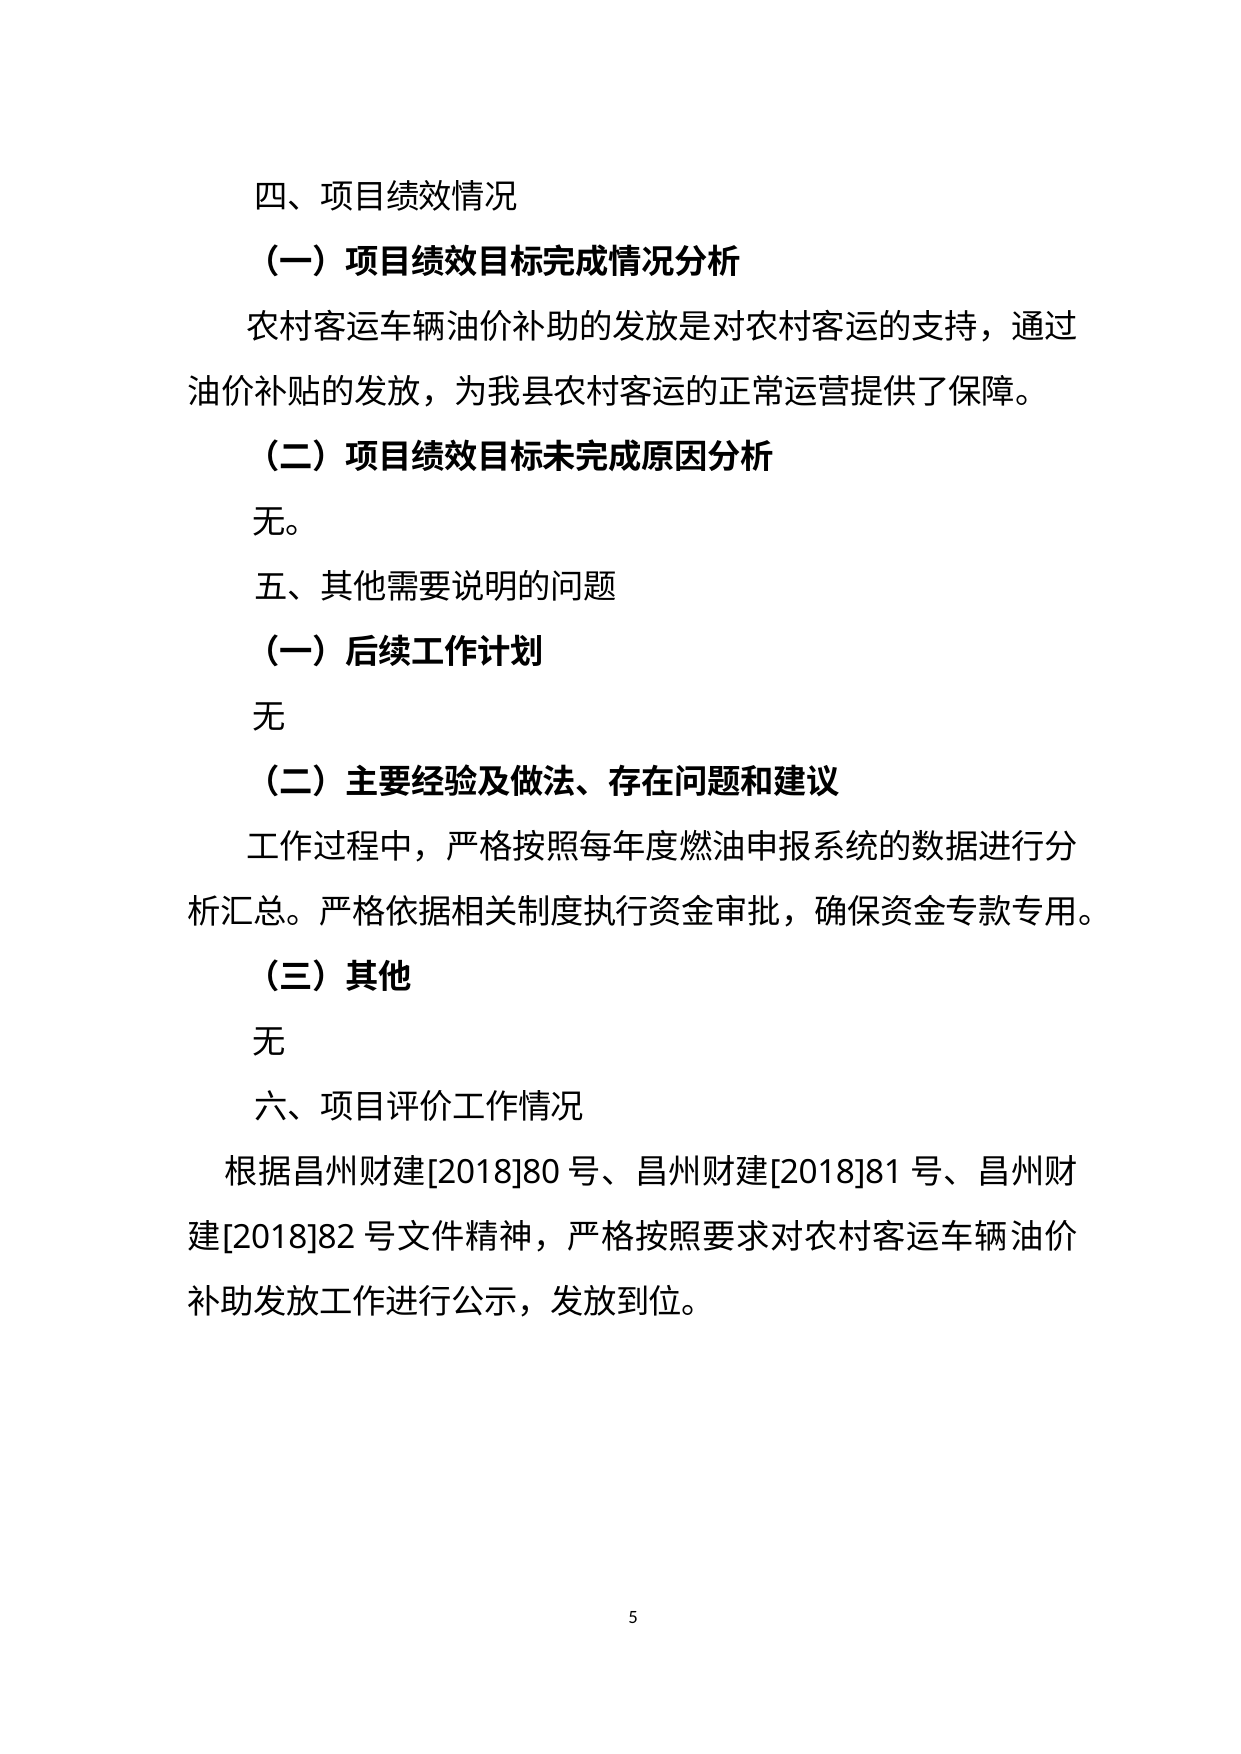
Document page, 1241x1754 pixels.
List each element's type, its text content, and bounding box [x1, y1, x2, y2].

list 根据昌州财建[2018]80号、昌州财建[2018]81号、昌州财建[2018]82号文件精神，严格按照要求对农村客运车辆油价补助发放工作进行公示，发放到位。 [187, 1137, 1078, 1332]
text 工作过程中，严格按照每年度燃油申报系统的数据进行分析汇总。严格依据相关制度执行资金审批，确保资金专款专用。 [187, 812, 1078, 942]
text 无 [187, 682, 1078, 747]
text 四、项目绩效情况 [187, 162, 1078, 227]
text （一）项目绩效目标完成情况分析 [187, 227, 1078, 292]
text 无 [187, 1007, 1078, 1072]
text （一）后续工作计划 [187, 617, 1078, 682]
text 五、其他需要说明的问题 [187, 552, 1078, 617]
list 项目评价工作情况 [187, 1072, 1078, 1137]
text （二）项目绩效目标未完成原因分析 [187, 422, 1078, 487]
text （三）其他 [187, 942, 1078, 1007]
text 无。 [187, 487, 1078, 552]
text 农村客运车辆油价补助的发放是对农村客运的支持，通过油价补贴的发放，为我县农村客运的正常运营提供了保障。 [187, 292, 1078, 422]
text （二）主要经验及做法、存在问题和建议 [187, 747, 1078, 812]
